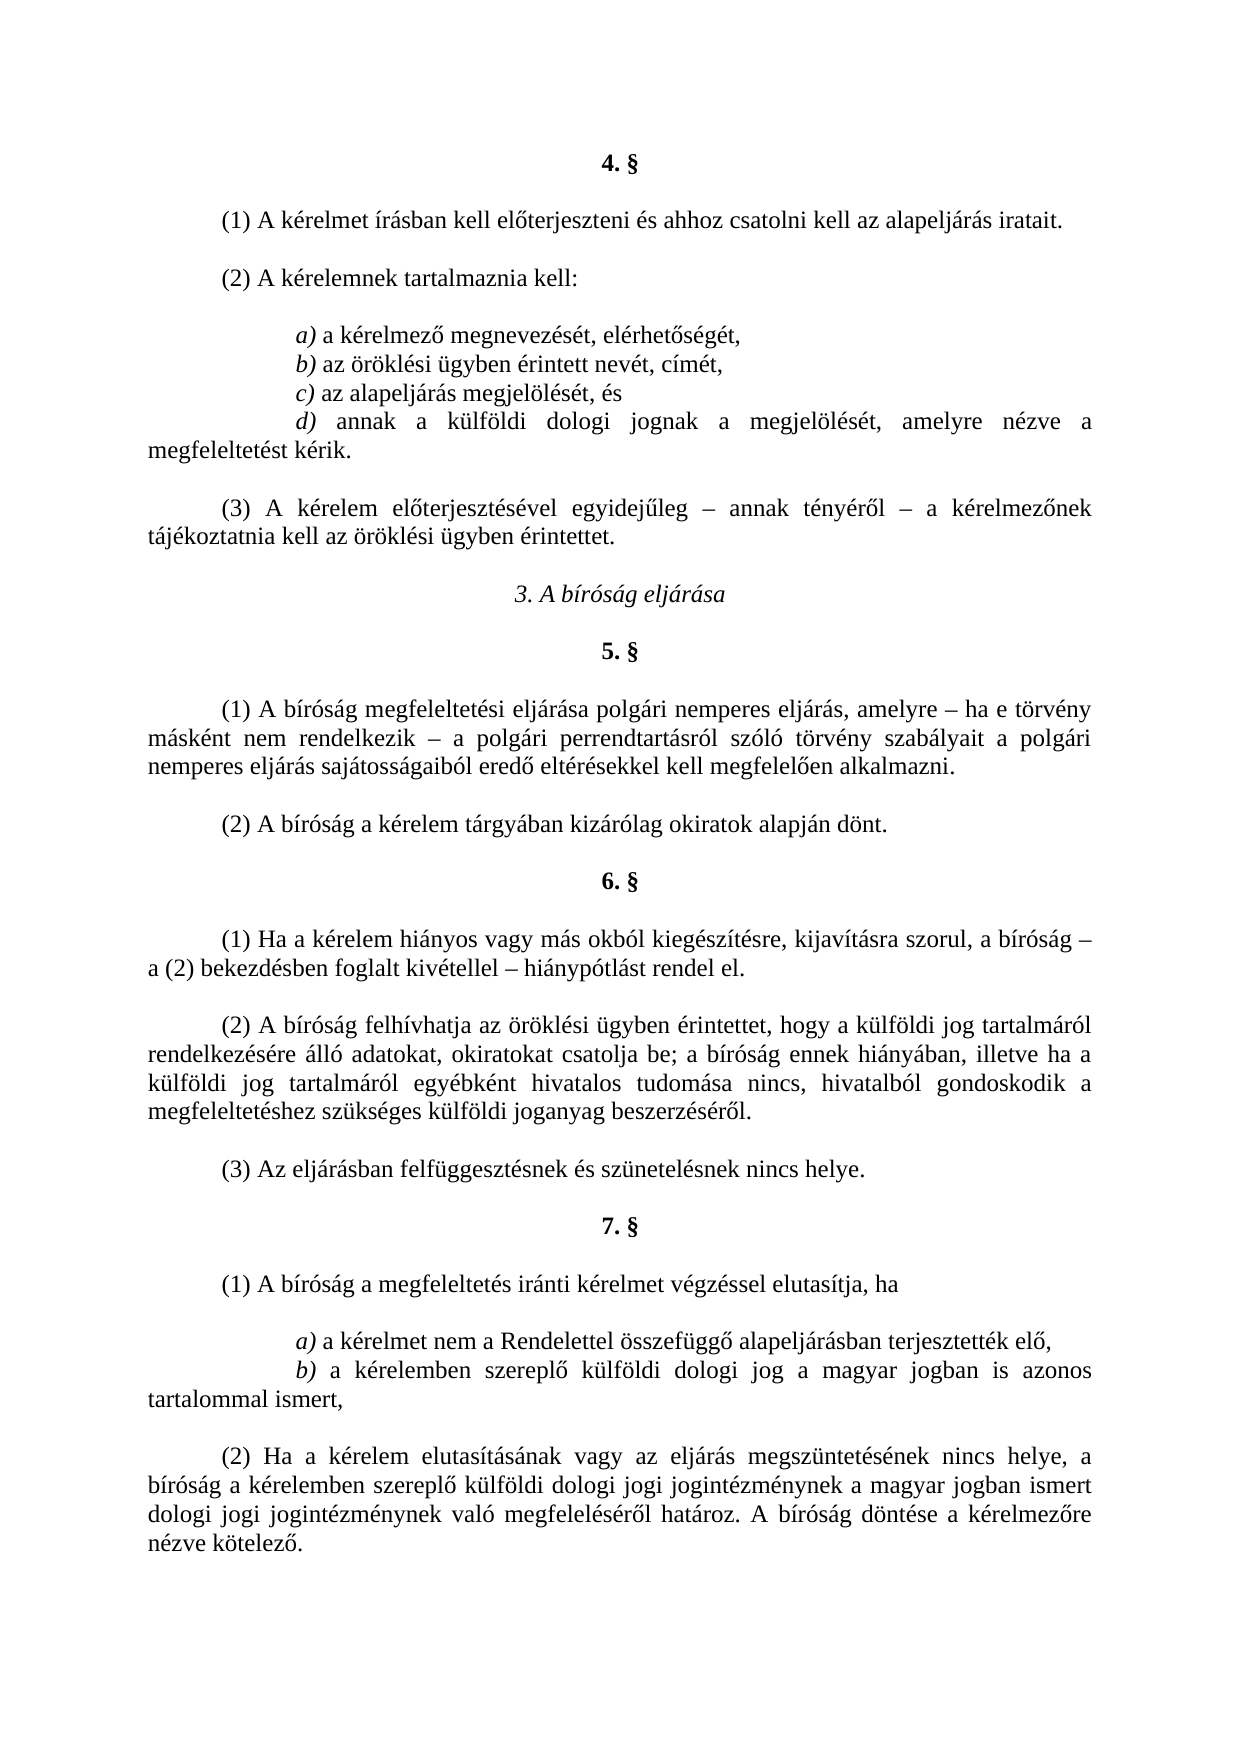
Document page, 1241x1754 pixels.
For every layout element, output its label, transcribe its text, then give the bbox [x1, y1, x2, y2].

text (2) A kérelemnek tartalmaznia kell: [148, 263, 1093, 291]
text b) az öröklési ügyben érintett nevét, címét, [148, 349, 1093, 378]
text (3) A kérelem előterjesztésével egyidejűleg – annak tényéről – a kérelmezőnek tájékoztatnia kell az öröklési ügyben érintettet. [148, 493, 1093, 550]
text (1) A bíróság megfeleltetési eljárása polgári nemperes eljárás, amelyre – ha e törvény másként nem rendelkezik – a polgári perrendtartásról szóló törvény szabályait a polgári nemperes eljárás sajátosságaiból eredő eltérésekkel kell megfelelően alkalmazni. [148, 694, 1093, 780]
text (3) Az eljárásban felfüggesztésnek és szünetelésnek nincs helye. [148, 1154, 1093, 1183]
text (2) A bíróság a kérelem tárgyában kizárólag okiratok alapján dönt. [148, 809, 1093, 838]
text a) a kérelmező megnevezését, elérhetőségét, [148, 320, 1093, 349]
text (2) Ha a kérelem elutasításának vagy az eljárás megszüntetésének nincs helye, a bíróság a kérelemben szereplő külföldi dologi jogi jogintézménynek a magyar jogban ismert dologi jogi jogintézménynek való megfeleléséről határoz. A bíróság döntése a kérelmezőre nézve kötelező. [148, 1441, 1093, 1556]
text b) a kérelemben szereplő külföldi dologi jog a magyar jogban is azonos tartalommal ismert, [148, 1355, 1093, 1413]
text (1) A bíróság a megfeleltetés iránti kérelmet végzéssel elutasítja, ha [148, 1269, 1093, 1298]
text a) a kérelmet nem a Rendelettel összefüggő alapeljárásban terjesztették elő, [148, 1326, 1093, 1355]
text 5. § [148, 636, 1093, 665]
text (1) Ha a kérelem hiányos vagy más okból kiegészítésre, kijavításra szorul, a bíróság – a (2) bekezdésben foglalt kivétellel – hiánypótlást rendel el. [148, 924, 1093, 981]
text (1) A kérelmet írásban kell előterjeszteni és ahhoz csatolni kell az alapeljárás iratait. [148, 205, 1093, 234]
text c) az alapeljárás megjelölését, és [148, 378, 1093, 406]
text d) annak a külföldi dologi jognak a megjelölését, amelyre nézve a megfeleltetést kérik. [148, 406, 1093, 464]
text 6. § [148, 866, 1093, 895]
text (2) A bíróság felhívhatja az öröklési ügyben érintettet, hogy a külföldi jog tartalmáról rendelkezésére álló adatokat, okiratokat csatolja be; a bíróság ennek hiányában, illetve ha a külföldi jog tartalmáról egyébként hivatalos tudomása nincs, hivatalból gondoskodik a megfeleltetéshez szükséges külföldi joganyag beszerzéséről. [148, 1010, 1093, 1125]
text 4. § [148, 148, 1093, 176]
text 3. A bíróság eljárása [148, 579, 1093, 608]
text 7. § [148, 1211, 1093, 1240]
